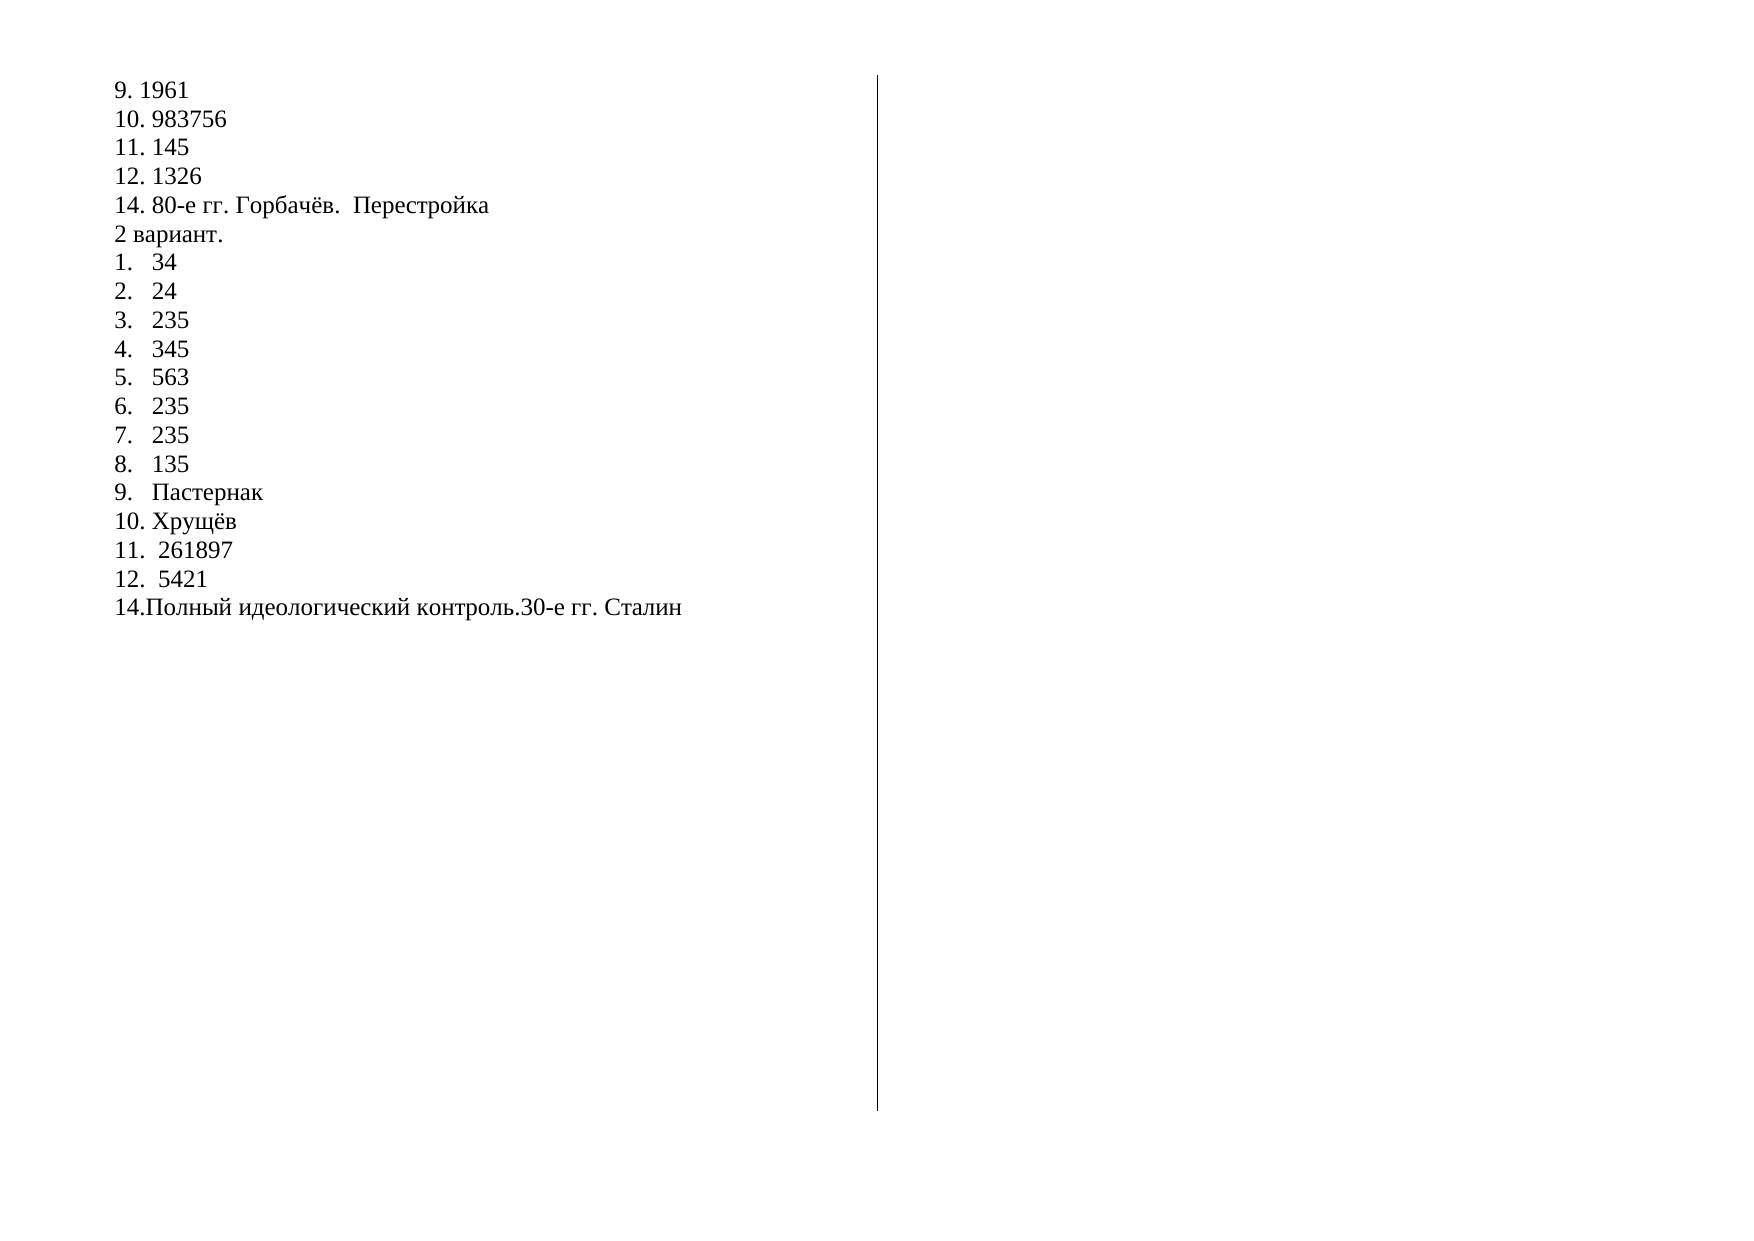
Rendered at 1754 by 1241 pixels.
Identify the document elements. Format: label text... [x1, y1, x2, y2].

text 14. 80-е гг. Горбачёв. Перестройка [75, 190, 840, 219]
list 135 [114, 449, 840, 477]
list Хрущёв [114, 506, 840, 535]
list 563 [114, 362, 840, 391]
list 24 [114, 276, 840, 305]
text 12. 1326 [75, 161, 840, 190]
text 10. 983756 [75, 104, 840, 132]
text 11. 145 [75, 132, 840, 161]
list 34 [114, 247, 840, 276]
text 2 вариант. [75, 219, 840, 247]
list 235 [114, 391, 840, 420]
list 235 [114, 420, 840, 449]
list 5421 [114, 564, 840, 592]
list 261897 [114, 535, 840, 564]
list 345 [114, 334, 840, 362]
list 235 [114, 305, 840, 334]
text 14.Полный идеологический контроль.30-е гг. Сталин [114, 592, 840, 621]
list Пастернак [114, 477, 840, 506]
text 9. 1961 [75, 75, 840, 104]
